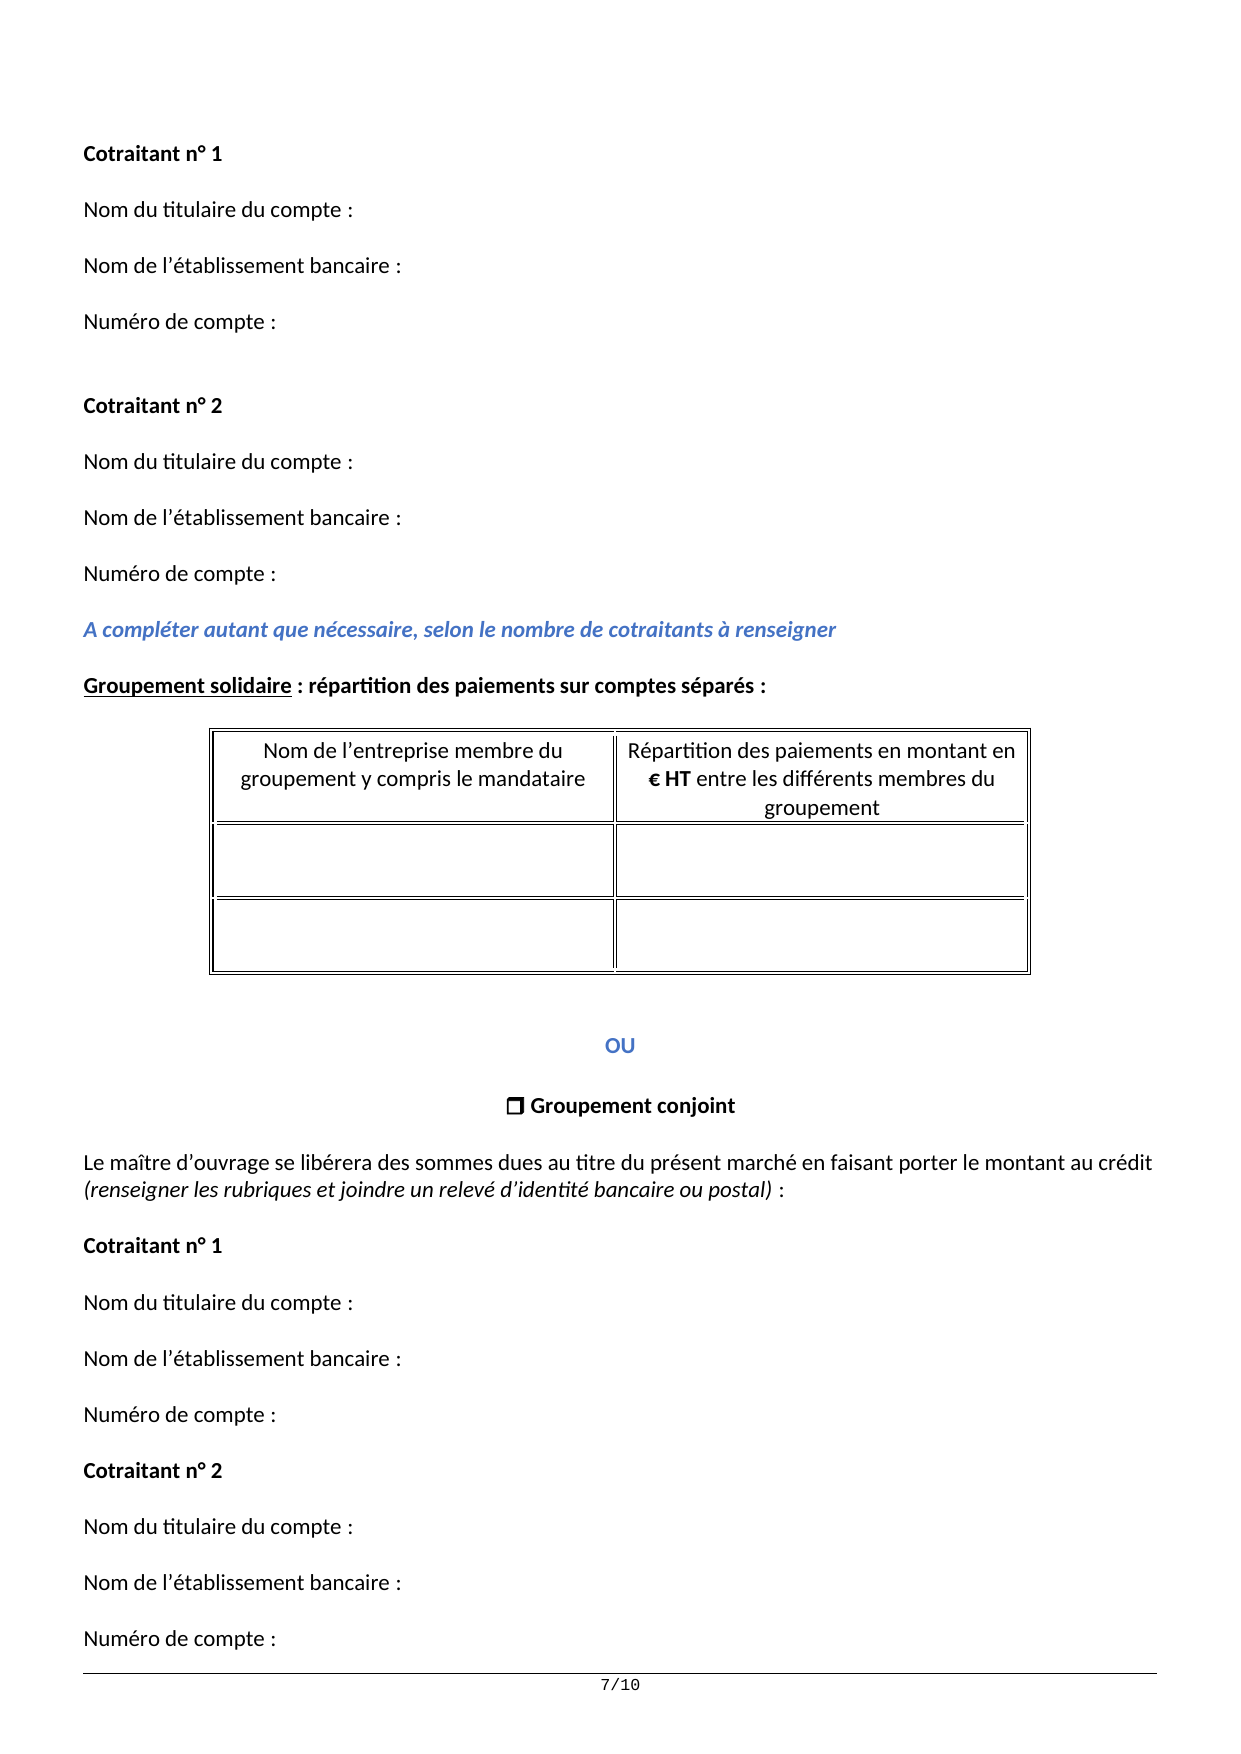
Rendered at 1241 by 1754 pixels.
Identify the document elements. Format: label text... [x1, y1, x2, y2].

text Nom de l’établissement bancaire : [83, 1344, 1157, 1372]
text Le maître d’ouvrage se libérera des sommes dues au titre du présent marché en faisant porter le montant au crédit (renseigner les rubriques et joindre un relevé d’identité bancaire ou postal) : [83, 1148, 1157, 1204]
table_cell [615, 821, 1029, 896]
text Numéro de compte : [83, 307, 1157, 335]
text Nom de l’établissement bancaire : [83, 251, 1157, 279]
text Numéro de compte : [83, 559, 1157, 588]
text Cotraitant n° 2 [83, 1456, 1157, 1484]
text Groupement conjoint [83, 1092, 1157, 1119]
text OU [83, 1031, 1157, 1059]
text Nom de l’établissement bancaire : [83, 1568, 1157, 1596]
text Cotraitant n° 1 [83, 139, 1157, 167]
text Numéro de compte : [83, 1400, 1157, 1428]
table_cell [211, 896, 615, 971]
text Cotraitant n° 2 [83, 391, 1157, 419]
table_cell [615, 896, 1029, 971]
text A compléter autant que nécessaire, selon le nombre de cotraitants à renseigner [83, 616, 1157, 644]
text Cotraitant n° 1 [83, 1232, 1157, 1260]
text Groupement solidaire : répartition des paiements sur comptes séparés : [83, 672, 1157, 700]
table_cell [211, 821, 615, 896]
text Numéro de compte : [83, 1624, 1157, 1652]
table_header Répartition des paiements en montant en € HT entre les différents membres du groupement [615, 732, 1027, 821]
text Nom du titulaire du compte : [83, 195, 1157, 223]
text Nom du titulaire du compte : [83, 1512, 1157, 1540]
table_header Nom de l’entreprise membre du groupement y compris le mandataire [211, 729, 615, 821]
text Nom de l’établissement bancaire : [83, 503, 1157, 532]
text Nom du titulaire du compte : [83, 447, 1157, 476]
text Nom du titulaire du compte : [83, 1288, 1157, 1316]
